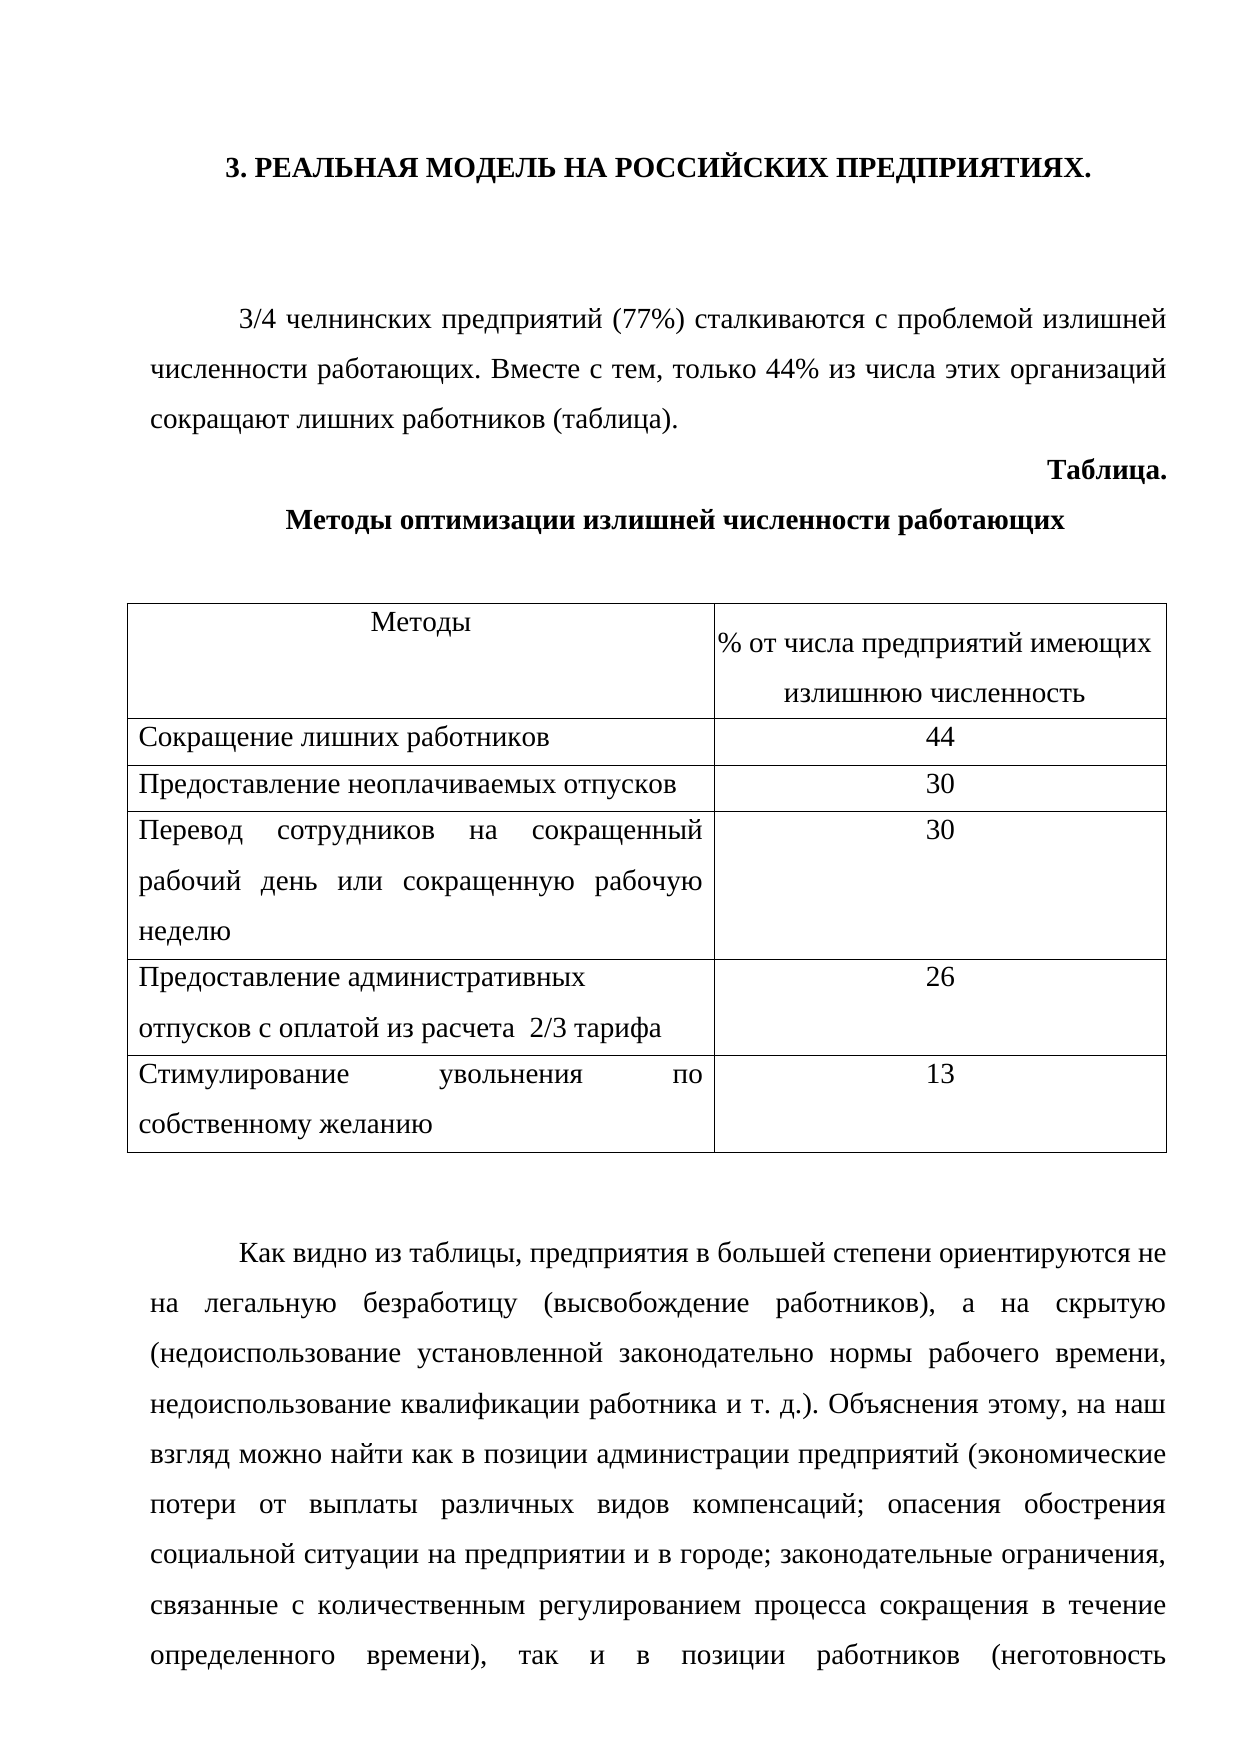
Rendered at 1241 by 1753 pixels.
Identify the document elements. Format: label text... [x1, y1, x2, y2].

table_cell Перевод сотрудников на сокращенный рабочий день или сокращенную рабочую неделю [128, 812, 714, 958]
text Таблица. [183, 452, 1167, 485]
table_cell Сокращение лишних работников [128, 719, 714, 765]
table_header % от числа предприятий имеющих излишнюю численность [715, 604, 1166, 718]
table_cell Предоставление административных отпусков с оплатой из расчета 2/3 тарифа [128, 960, 714, 1055]
table_cell Стимулирование увольнения по собственному желанию [128, 1056, 714, 1152]
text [150, 1235, 1167, 1671]
table_cell 30 [715, 766, 1166, 811]
text 3/4 челнинских предприятий (77%) сталкиваются с проблемой излишней численности работающих. Вместе с тем, только 44% из числа этих организаций сокращают лишних работников (таблица). [150, 301, 1167, 435]
table_cell 13 [715, 1056, 1166, 1152]
table_cell 26 [715, 960, 1166, 1055]
table_cell Предоставление неоплачиваемых отпусков [128, 766, 714, 811]
text 3. РЕАЛЬНАЯ МОДЕЛЬ НА РОССИЙСКИХ ПРЕДПРИЯТИЯХ. [150, 150, 1167, 183]
table_cell 30 [715, 812, 1166, 958]
table_header Методы [128, 604, 714, 718]
table_cell 44 [715, 719, 1166, 765]
subtitle Методы оптимизации излишней численности работающих [183, 502, 1167, 536]
